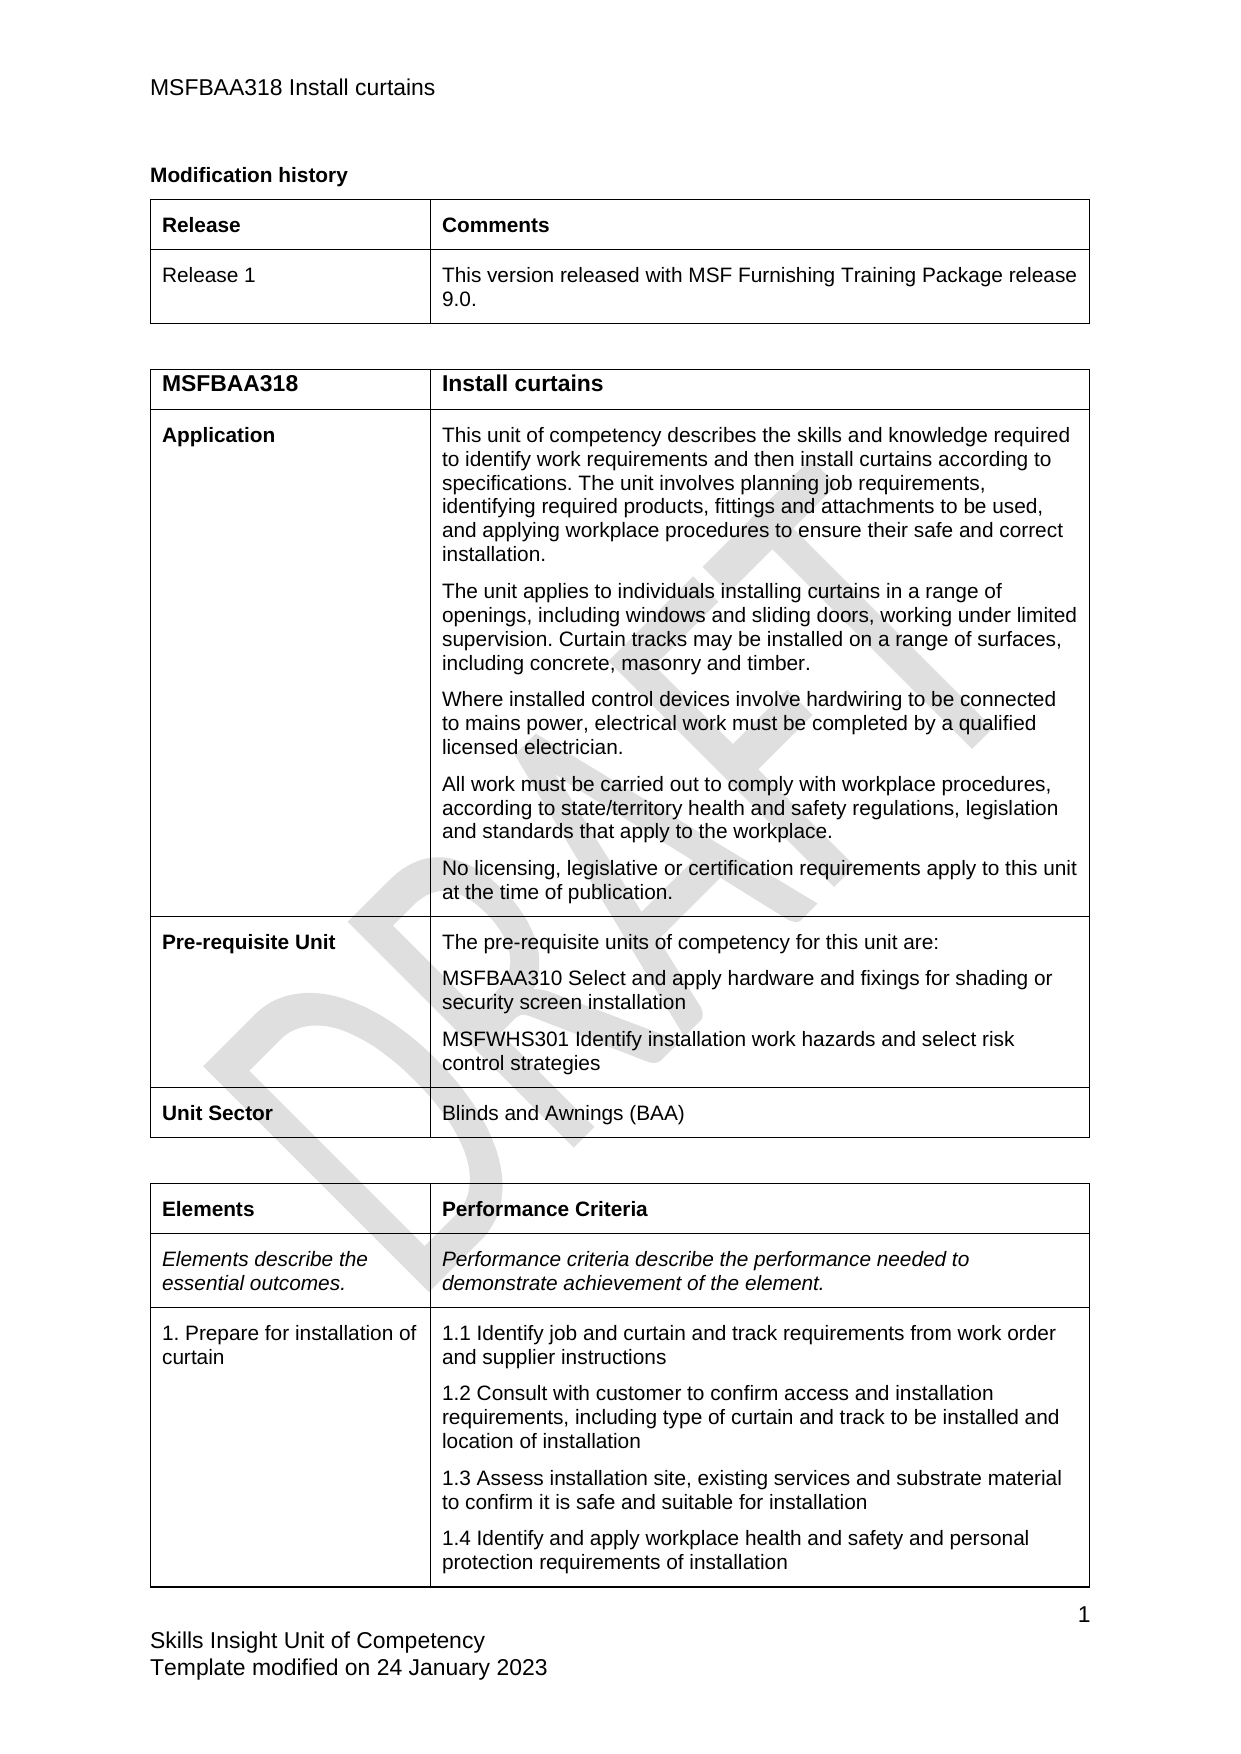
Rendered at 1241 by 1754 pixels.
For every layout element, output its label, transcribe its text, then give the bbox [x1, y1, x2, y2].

table_header Install curtains [431, 370, 1089, 409]
table_header MSFBAA318 [151, 370, 430, 409]
table_header Elements [151, 1184, 430, 1233]
table_cell Unit Sector [151, 1088, 430, 1137]
table_cell The pre-requisite units of competency for this unit are: MSFBAA310 Select and apply hardware and fixings for shading or security screen installation MSFWHS301 Identify installation work hazards and select risk control strategies [431, 917, 1089, 1087]
table_cell Performance criteria describe the performance needed to demonstrate achievement of the element. [431, 1234, 1089, 1307]
table_cell Application [151, 410, 430, 916]
table_cell Elements describe the essential outcomes. [151, 1234, 430, 1307]
table_cell Pre-requisite Unit [151, 917, 430, 1087]
table_cell This unit of competency describes the skills and knowledge required to identify work requirements and then install curtains according to specifications. The unit involves planning job requirements, identifying required products, fittings and attachments to be used, and applying workplace procedures to ensure their safe and correct installation. The unit applies to individuals installing curtains in a range of openings, including windows and sliding doors, working under limited supervision. Curtain tracks may be installed on a range of surfaces, including concrete, masonry and timber. Where installed control devices involve hardwiring to be connected to mains power, electrical work must be completed by a qualified licensed electrician. All work must be carried out to comply with workplace procedures, according to state/territory health and safety regulations, legislation and standards that apply to the workplace. No licensing, legislative or certification requirements apply to this unit at the time of publication. [431, 410, 1089, 916]
table_cell Blinds and Awnings (BAA) [431, 1088, 1089, 1137]
table_header Comments [431, 200, 1089, 249]
table_header Release [151, 200, 430, 249]
table_cell This version released with MSF Furnishing Training Package release 9.0. [431, 250, 1089, 323]
table_header Performance Criteria [431, 1184, 1089, 1233]
text Modification history [150, 162, 1090, 186]
table_cell Release 1 [151, 250, 430, 323]
table_cell 1. Prepare for installation of curtain [151, 1308, 430, 1586]
